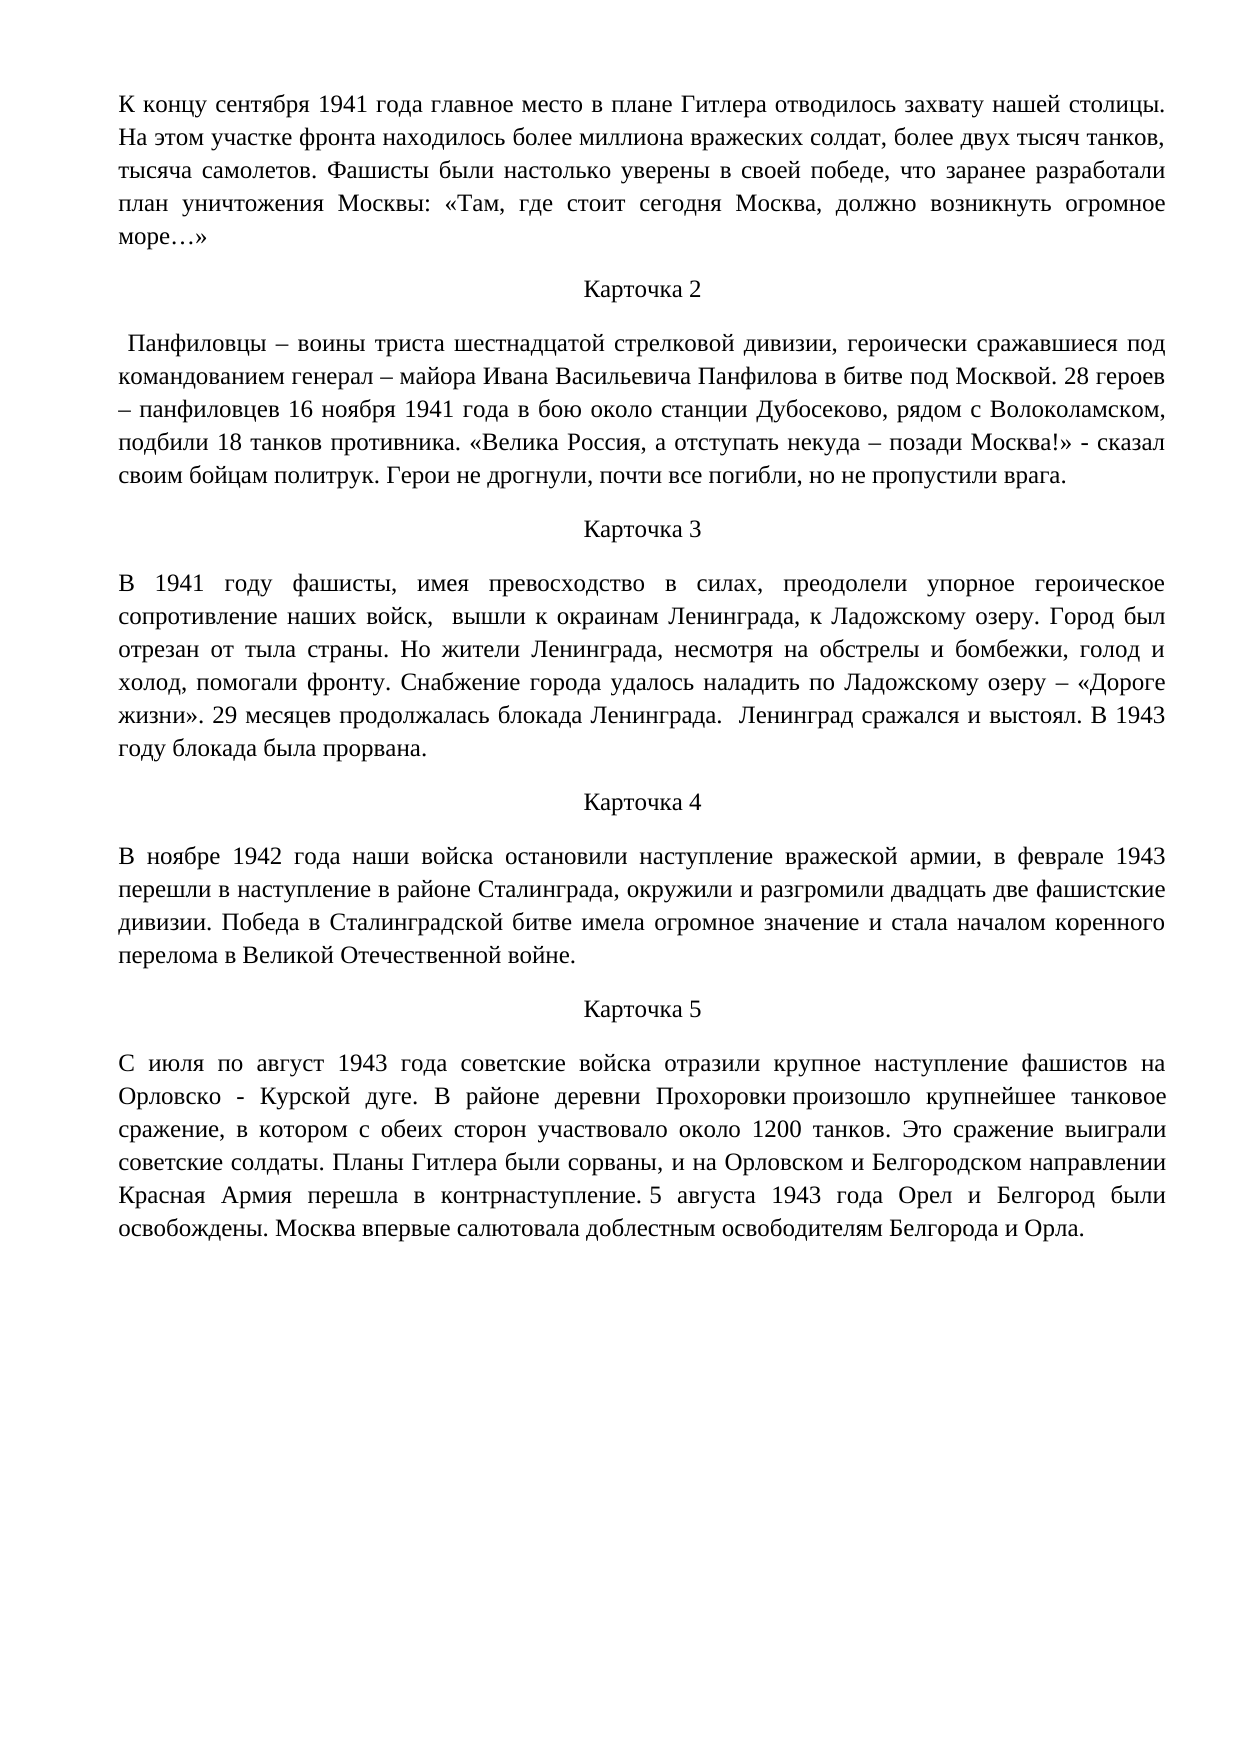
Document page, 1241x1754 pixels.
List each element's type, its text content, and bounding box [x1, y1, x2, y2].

text С июля по август 1943 года советские войска отразили крупное наступление фашистов на Орловско - Курской дуге. В районе деревни Прохоровки произошло крупнейшее танковое сражение, в котором с обеих сторон участвовало около 1200 танков. Это сражение выиграли советские солдаты. Планы Гитлера были сорваны, и на Орловском и Белгородском направлении Красная Армия перешла в контрнаступление. 43 года Орел и Белгород были освобождены. Москва впервые салютовала доблестным освободителям Белгорода и Орла. [118, 1048, 1167, 1242]
text В ноябре 1942 года наши войска остановили наступление вражеской армии, в феврале 1943 перешли в наступление в районе Сталинграда, окружили и разгромили двадцать две фашистские дивизии. Победа в Сталинградской битве имела огромное значение и стала началом коренного перелома в Великой Отечественной войне. [118, 841, 1167, 969]
text К концу сентября 1941 года главное место в плане Гитлера отводилось захвату нашей столицы. На этом участке фронта находилось более миллиона вражеских солдат, более двух тысяч танков, тысяча самолетов. Фашисты были настолько уверены в своей победе, что заранее разработали план уничтожения Москвы: «Там, где стоит сегодня Москва, должно возникнуть огромное море…» [118, 89, 1167, 249]
text Панфиловцы – воины триста шестнадцатой стрелковой дивизии, героически сражавшиеся под командованием генерал – майора Ивана Васильевича Панфилова в битве под Москвой. 28 героев – панфиловцев 16 ноября 1941 года в бою около станции Дубосеково, рядом с Волоколамском, подбили 18 танков противника. «Велика Россия, а отступать некуда – позади Москва!» - сказал своим бойцам политрук. Герои не дрогнули, почти все погибли, но не пропустили врага. [118, 328, 1167, 489]
text В 1941 году фашисты, имея превосходство в силах, преодолели упорное героическое сопротивление наших войск, вышли к окраинам Ленинграда, к Ладожскому озеру. Город был отрезан от тыла страны. Но жители Ленинграда, несмотря на обстрелы и бомбежки, голод и холод, помогали фронту. Снабжение города удалось наладить по Ладожскому озеру – «Дороге жизни». 29 месяцев продолжалась блокада Ленинграда. Ленинград сражался и выстоял. В 1943 году блокада была прорвана. [118, 568, 1167, 762]
text Карточка 4 [118, 787, 1167, 816]
text Карточка 2 [118, 274, 1167, 303]
text Карточка 5 [118, 994, 1167, 1023]
text Карточка 3 [118, 514, 1167, 543]
